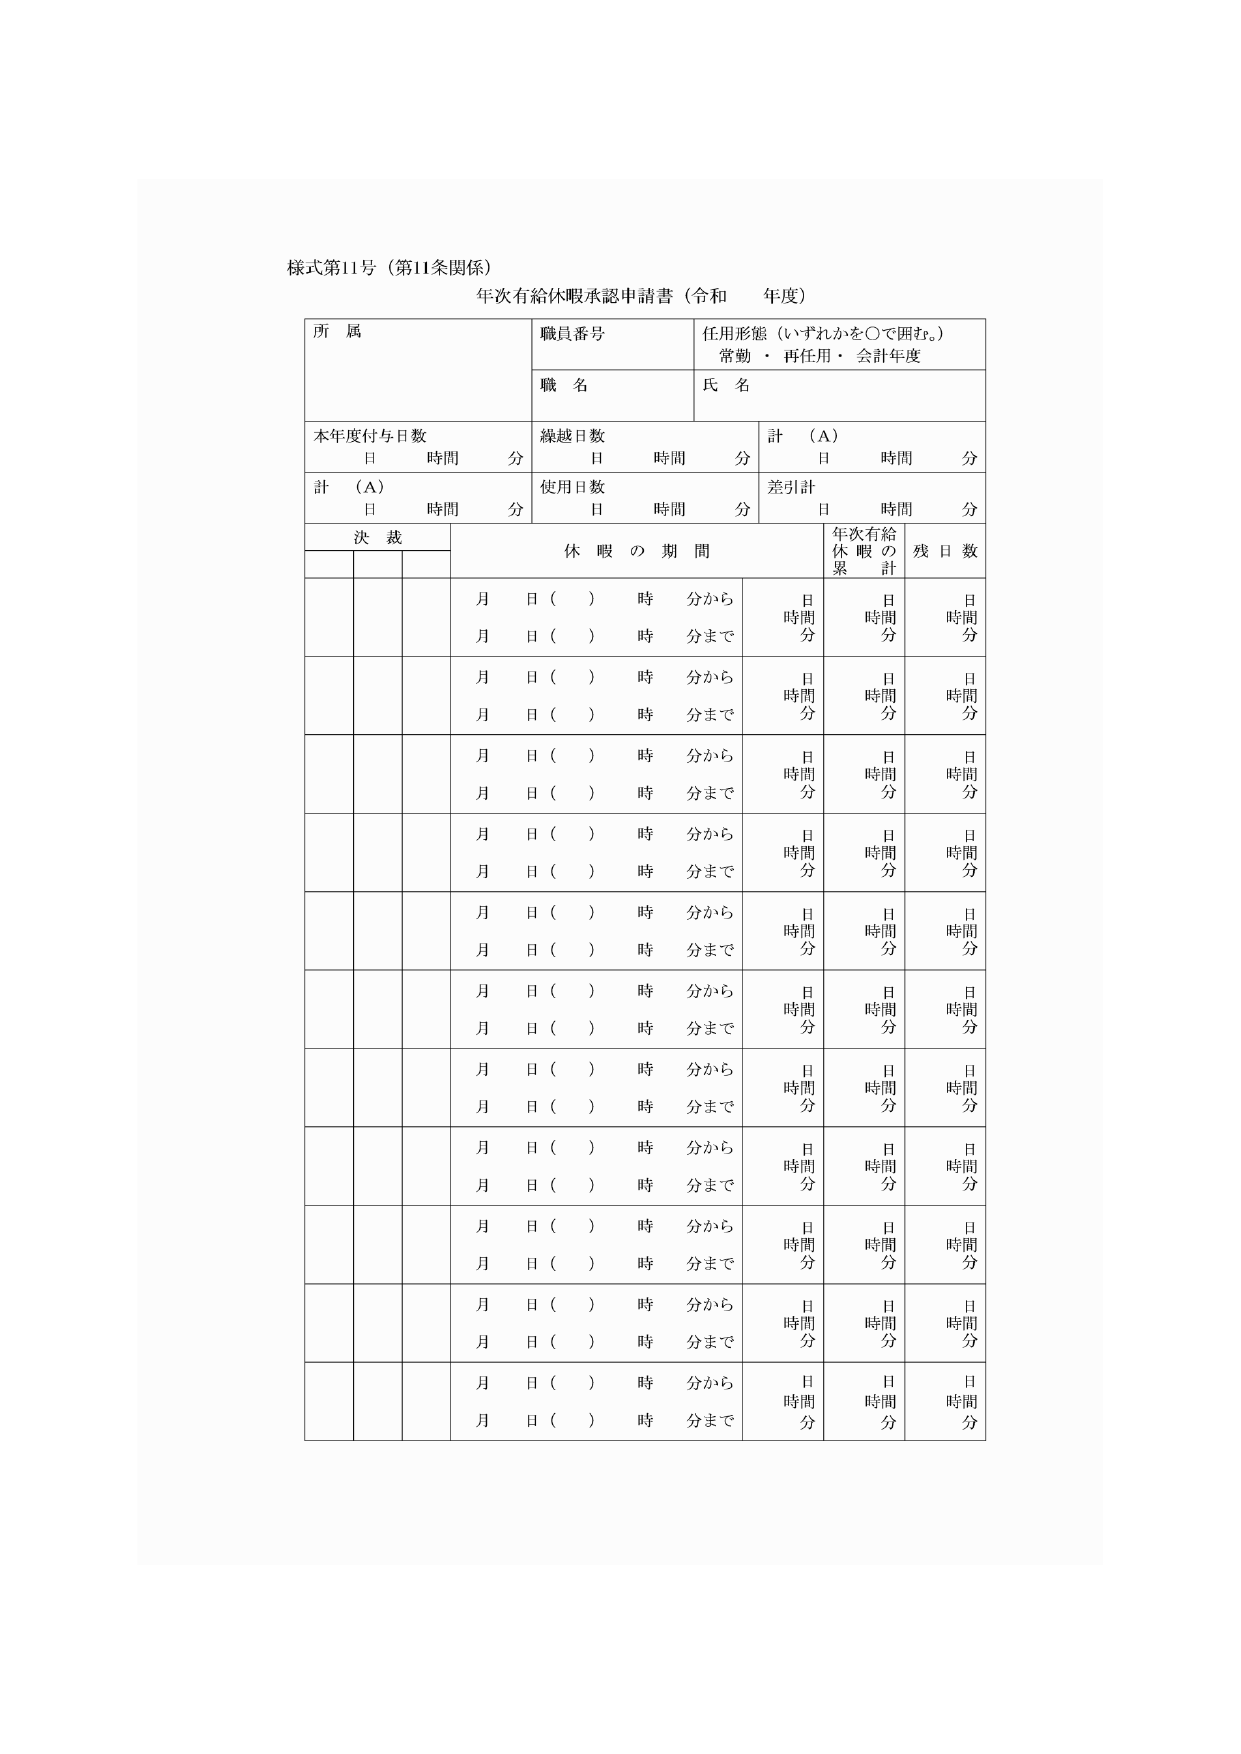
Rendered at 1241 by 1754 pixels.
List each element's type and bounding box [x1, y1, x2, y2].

picture [137, 179, 1104, 1565]
